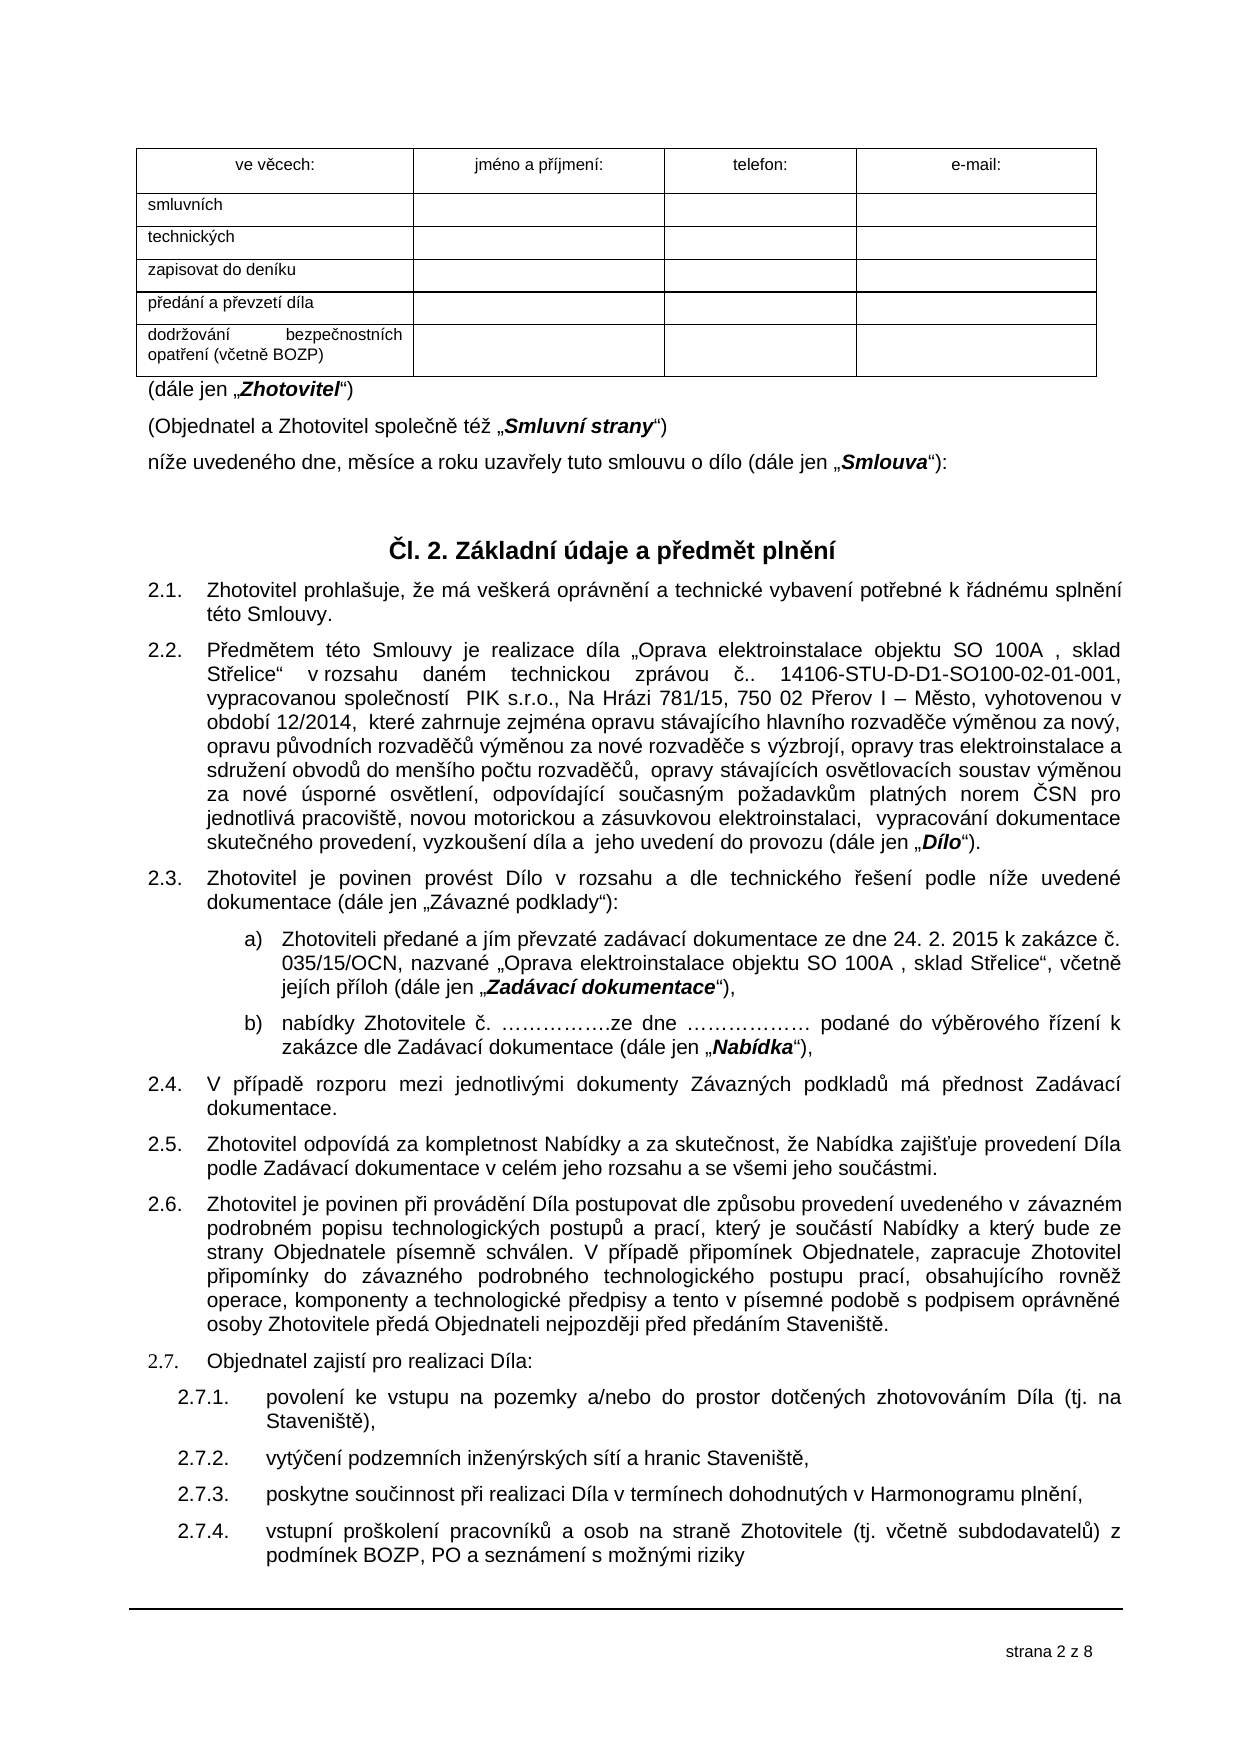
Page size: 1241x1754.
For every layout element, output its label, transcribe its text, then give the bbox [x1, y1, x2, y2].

text vstupní proškolení pracovníků a osob na straně Zhotovitele (tj. včetně subdodavatelů) z podmínek BOZP, PO a seznámení s možnými riziky [177, 1518, 1122, 1566]
table_cell smluvních [137, 194, 413, 226]
table_cell [665, 293, 856, 324]
table_cell [414, 293, 664, 324]
table_cell předání a převzetí díla [137, 293, 413, 324]
text Základní údaje a předmět plnění [102, 536, 1122, 565]
text poskytne součinnost při realizaci Díla v termínech dohodnutých v Harmonogramu plnění, [177, 1482, 1122, 1506]
text Objednatel zajistí pro realizaci Díla: [148, 1348, 1122, 1373]
table_header jméno a příjmení: [414, 149, 664, 193]
table_cell [665, 194, 856, 226]
table_cell [414, 227, 664, 259]
list níže uvedeného dne, měsíce a roku uzavřely tuto smlouvu o dílo (dále jen „Smlouva“): [148, 450, 1122, 474]
list Zhotoviteli předané a jím převzaté zadávací dokumentace ze dne 24. 2. 2015 k zakázce č. 035/15/OCN, nazvané „Oprava elektroinstalace objektu SO 100A , sklad Střelice“, včetně jejích příloh (dále jen „Zadávací dokumentace“), [244, 927, 1122, 998]
text V případě rozporu mezi jednotlivými dokumenty Závazných podkladů má přednost Zadávací dokumentace. [148, 1071, 1122, 1119]
list (dále jen „Zhotovitel“) [148, 377, 1122, 401]
text povolení ke vstupu na pozemky a/nebo do prostor dotčených zhotovováním Díla (tj. na Staveniště), [177, 1385, 1122, 1433]
table_header e-mail: [857, 149, 1096, 193]
table_cell [857, 293, 1096, 324]
text Zhotovitel odpovídá za kompletnost Nabídky a za skutečnost, že Nabídka zajišťuje provedení Díla podle Zadávací dokumentace v celém jeho rozsahu a se všemi jeho součástmi. [148, 1132, 1122, 1180]
table_cell [857, 325, 1096, 376]
table_cell dodržování bezpečnostních opatření (včetně BOZP) [137, 325, 413, 376]
table_cell [665, 260, 856, 291]
text Zhotovitel prohlašuje, že má veškerá oprávnění a technické vybavení potřebné k řádnému splnění této Smlouvy. [148, 578, 1122, 626]
text vytýčení podzemních inženýrských sítí a hranic Staveniště, [177, 1446, 1122, 1469]
text Zhotovitel je povinen při provádění Díla postupovat dle způsobu provedení uvedeného v závazném podrobném popisu technologických postupů a prací, který je součástí Nabídky a který bude ze strany Objednatele písemně schválen. V případě připomínek Objednatele, zapracuje Zhotovitel připomínky do závazného podrobného technologického postupu prací, obsahujícího rovněž operace, komponenty a technologické předpisy a tento v písemné podobě s podpisem oprávněné osoby Zhotovitele předá Objednateli nejpozději před předáním Staveniště. [148, 1192, 1122, 1336]
table_cell technických [137, 227, 413, 259]
table_cell [414, 194, 664, 226]
table_cell [414, 260, 664, 291]
list (Objednatel a Zhotovitel společně též „Smluvní strany“) [148, 413, 1122, 437]
list nabídky Zhotovitele č. …………….ze dne ……………… podané do výběrového řízení k zakázce dle Zadávací dokumentace (dále jen „Nabídka“), [244, 1011, 1122, 1059]
table_cell [857, 227, 1096, 259]
table_header telefon: [665, 149, 856, 193]
text Zhotovitel je povinen provést Dílo v rozsahu a dle technického řešení podle níže uvedené dokumentace (dále jen „Závazné podklady“): [148, 866, 1122, 914]
table_cell [857, 194, 1096, 226]
text Předmětem této Smlouvy je realizace díla „Oprava elektroinstalace objektu SO 100A , sklad Střelice“ v rozsahu daném technickou zprávou č.. 14106-STU-D-D1-SO100-02-01-001, vypracovanou společností PIK s.r.o., Na Hrázi 781/15, 750 02 Přerov I – Město, vyhotovenou v období 12/2014, které zahrnuje zejména opravu stávajícího hlavního rozvaděče výměnou za nový, opravu původních rozvaděčů výměnou za nové rozvaděče s výzbrojí, opravy tras elektroinstalace a sdružení obvodů do menšího počtu rozvaděčů, opravy stávajících osvětlovacích soustav výměnou za nové úsporné osvětlení, odpovídající současným požadavkům platných norem ČSN pro jednotlivá pracoviště, novou motorickou a zásuvkovou elektroinstalaci, vypracování dokumentace skutečného provedení, vyzkoušení díla a jeho uvedení do provozu (dále jen „Dílo“). [148, 638, 1122, 854]
table_cell [857, 260, 1096, 291]
table_cell zapisovat do deníku [137, 260, 413, 291]
table_cell [665, 325, 856, 376]
table_cell [665, 227, 856, 259]
table_cell [414, 325, 664, 376]
table_header ve věcech: [137, 149, 413, 193]
